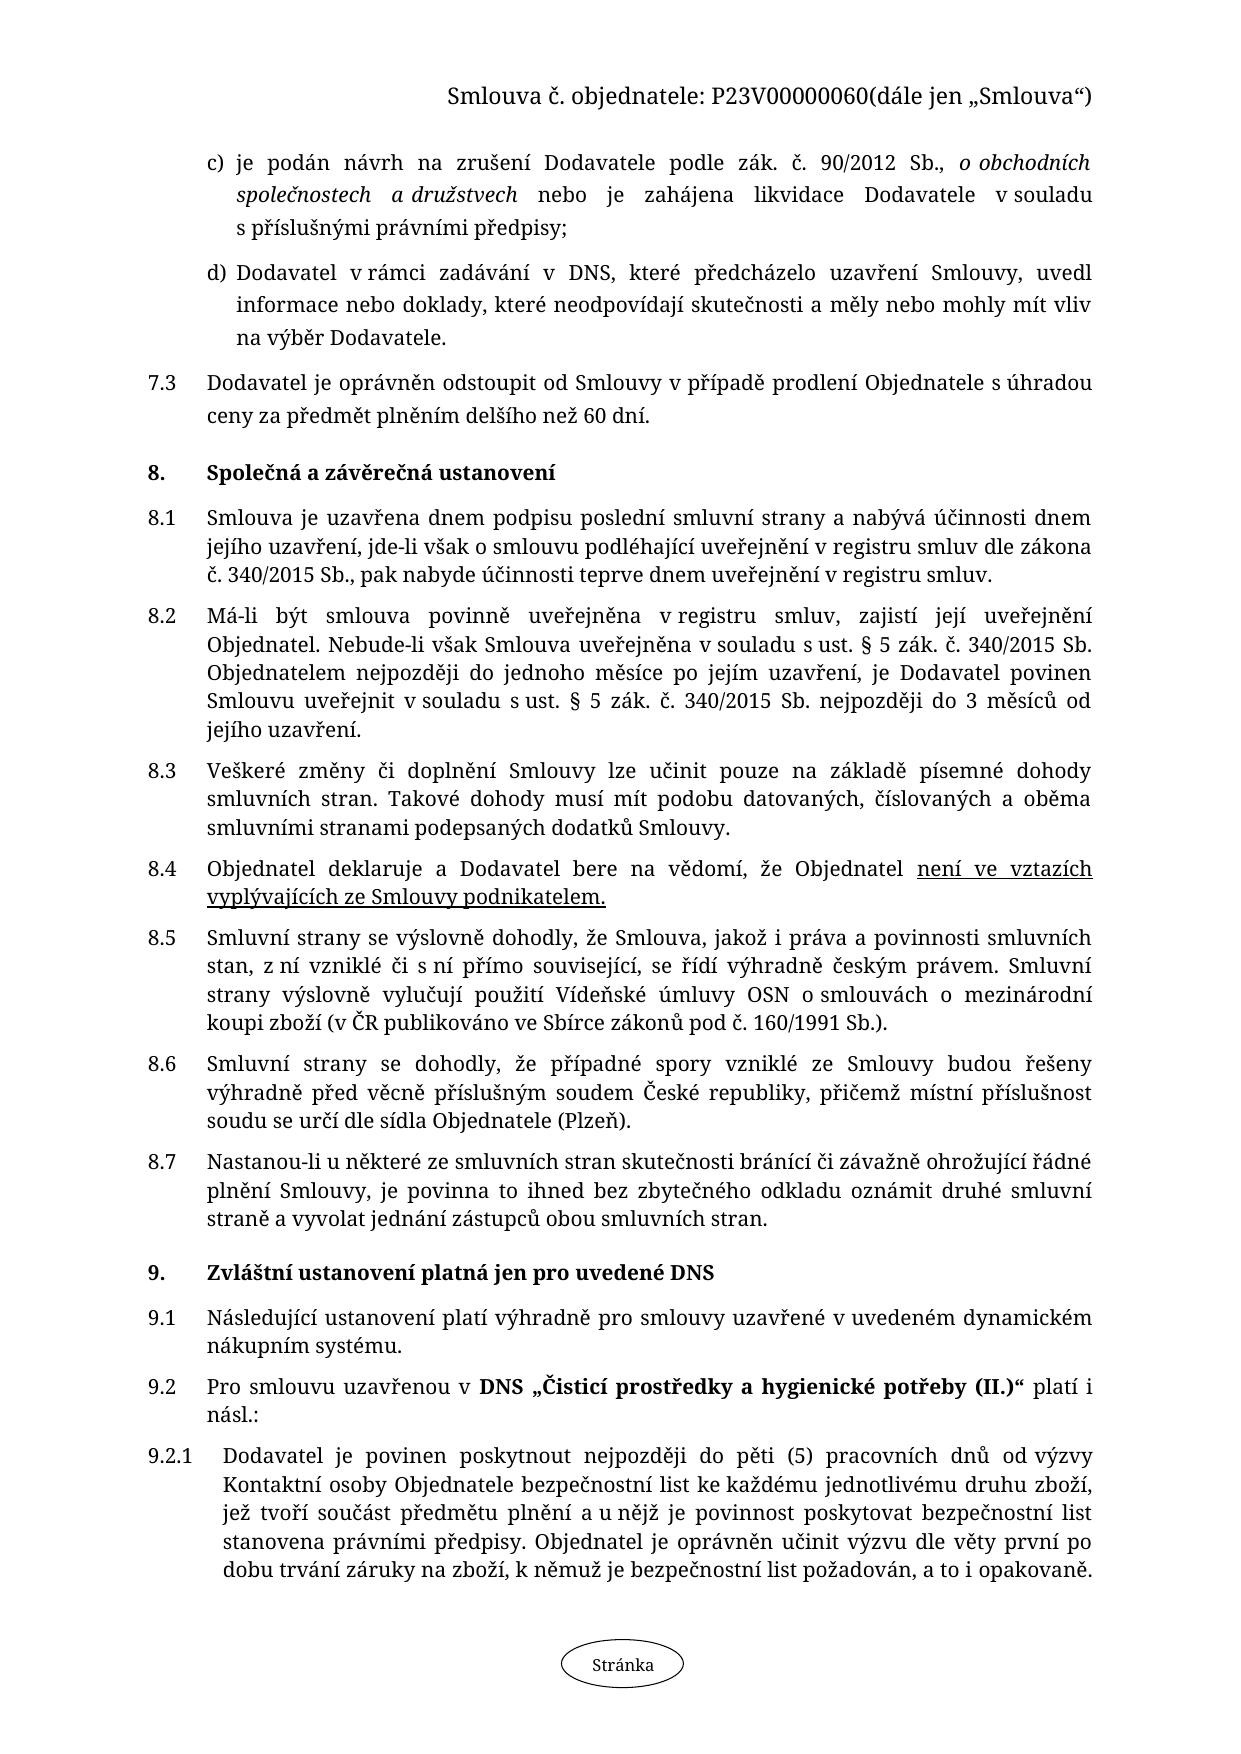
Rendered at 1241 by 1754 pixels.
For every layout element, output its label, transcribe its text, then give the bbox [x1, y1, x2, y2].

list Společná a závěrečná ustanovení [148, 458, 1093, 487]
list je podán návrh na zrušení Dodavatele podle zák. č. 90/2012 Sb., o obchodních společnostech a družstvech nebo je zahájena likvidace Dodavatele v souladu s příslušnými právními předpisy; [207, 148, 1093, 241]
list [148, 1441, 1093, 1584]
list Má-li být smlouva povinně uveřejněna v registru smluv, zajistí její uveřejnění Objednatel. Nebude-li však Smlouva uveřejněna v souladu s ust. § 5 zák. č. 340/2015 Sb. Objednatelem nejpozději do jednoho měsíce po jejím uzavření, je Dodavatel povinen Smlouvu uveřejnit v souladu s ust. § 5 zák. č. 340/2015 Sb. nejpozději do 3 měsíců od jejího uzavření. [148, 601, 1093, 743]
list Smluvní strany se výslovně dohodly, že Smlouva, jakož i práva a povinnosti smluvních stan, z ní vzniklé či s ní přímo související, se řídí výhradně českým právem. Smluvní strany výslovně vylučují použití Vídeňské úmluvy OSN o smlouvách o mezinárodní koupi zboží (v ČR publikováno ve Sbírce zákonů pod č. 160/1991 Sb.). [148, 923, 1093, 1037]
list Zvláštní ustanovení platná jen pro uvedené DNS [148, 1258, 1093, 1286]
list Smluvní strany se dohodly, že případné spory vzniklé ze Smlouvy budou řešeny výhradně před věcně příslušným soudem České republiky, přičemž místní příslušnost soudu se určí dle sídla Objednatele (Plzeň). [148, 1049, 1093, 1135]
list Objednatel deklaruje a Dodavatel bere na vědomí, že Objednatel není ve vztazích vyplývajících ze Smlouvy podnikatelem. [148, 854, 1093, 911]
list Následující ustanovení platí výhradně pro smlouvy uzavřené v uvedeném dynamickém nákupním systému. [148, 1303, 1093, 1359]
list Smlouva je uzavřena dnem podpisu poslední smluvní strany a nabývá účinnosti dnem jejího uzavření, jde-li však o smlouvu podléhající uveřejnění v registru smluv dle zákona č. 340/2015 Sb., pak nabyde účinnosti teprve dnem uveřejnění v registru smluv. [148, 503, 1093, 589]
list Veškeré změny či doplnění Smlouvy lze učinit pouze na základě písemné dohody smluvních stran. Takové dohody musí mít podobu datovaných, číslovaných a oběma smluvními stranami podepsaných dodatků Smlouvy. [148, 756, 1093, 841]
list Nastanou-li u některé ze smluvních stran skutečnosti bránící či závažně ohrožující řádné plnění Smlouvy, je povinna to ihned bez zbytečného odkladu oznámit druhé smluvní straně a vyvolat jednání zástupců obou smluvních stran. [148, 1147, 1093, 1233]
list Dodavatel je oprávněn odstoupit od Smlouvy v případě prodlení Objednatele s úhradou ceny za předmět plněním delšího než 60 dní. [148, 368, 1093, 429]
list Pro smlouvu uzavřenou v DNS „Čisticí prostředky a hygienické potřeby (II.)“ platí i násl.: [148, 1372, 1093, 1429]
list Dodavatel v rámci zadávání v DNS, které předcházelo uzavření Smlouvy, uvedl informace nebo doklady, které neodpovídají skutečnosti a měly nebo mohly mít vliv na výběr Dodavatele. [207, 258, 1093, 352]
